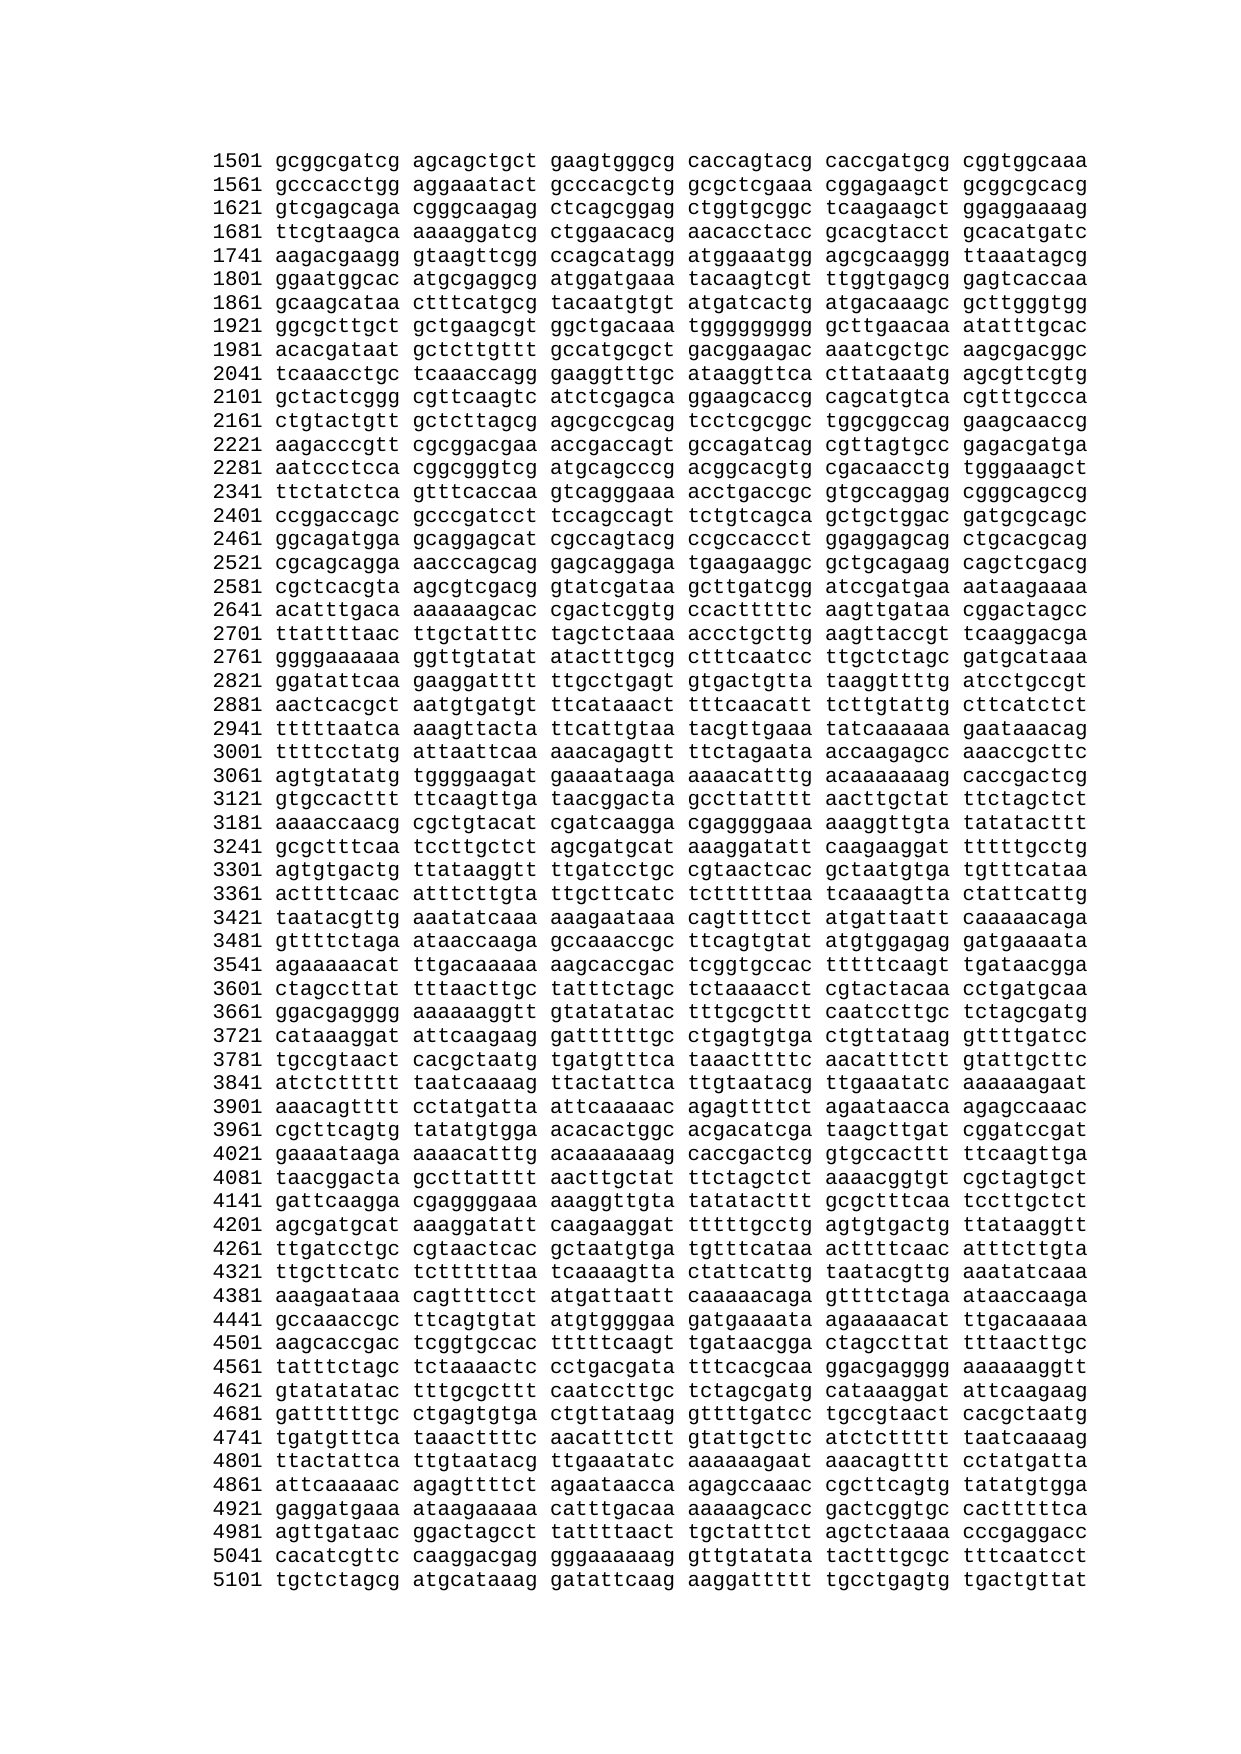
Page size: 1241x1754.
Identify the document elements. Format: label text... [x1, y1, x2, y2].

text 3121 gtgccacttt ttcaagttga taacggacta gccttatttt aacttgctat ttctagctct [150, 788, 1090, 812]
text 5101 tgctctagcg atgcataaag gatattcaag aaggattttt tgcctgagtg tgactgttat [150, 1569, 1090, 1592]
text 1501 gcggcgatcg agcagctgct gaagtgggcg caccagtacg caccgatgcg cggtggcaaa [150, 150, 1090, 174]
text 4021 gaaaataaga aaaacatttg acaaaaaaag caccgactcg gtgccacttt ttcaagttga [150, 1143, 1090, 1167]
text 2341 ttctatctca gtttcaccaa gtcagggaaa acctgaccgc gtgccaggag cgggcagccg [150, 481, 1090, 505]
text 4501 aagcaccgac tcggtgccac tttttcaagt tgataacgga ctagccttat tttaacttgc [150, 1332, 1090, 1356]
text 4561 tatttctagc tctaaaactc cctgacgata tttcacgcaa ggacgagggg aaaaaaggtt [150, 1356, 1090, 1379]
text 2281 aatccctcca cggcgggtcg atgcagcccg acggcacgtg cgacaacctg tgggaaagct [150, 457, 1090, 481]
text 2821 ggatattcaa gaaggatttt ttgcctgagt gtgactgtta taaggttttg atcctgccgt [150, 670, 1090, 694]
text 3961 cgcttcagtg tatatgtgga acacactggc acgacatcga taagcttgat cggatccgat [150, 1119, 1090, 1143]
text 2401 ccggaccagc gcccgatcct tccagccagt tctgtcagca gctgctggac gatgcgcagc [150, 505, 1090, 528]
text 1621 gtcgagcaga cgggcaagag ctcagcggag ctggtgcggc tcaagaagct ggaggaaaag [150, 197, 1090, 221]
text 3001 ttttcctatg attaattcaa aaacagagtt ttctagaata accaagagcc aaaccgcttc [150, 741, 1090, 765]
text 4681 gattttttgc ctgagtgtga ctgttataag gttttgatcc tgccgtaact cacgctaatg [150, 1403, 1090, 1427]
text 2521 cgcagcagga aacccagcag gagcaggaga tgaagaaggc gctgcagaag cagctcgacg [150, 552, 1090, 576]
text 4921 gaggatgaaa ataagaaaaa catttgacaa aaaaagcacc gactcggtgc cactttttca [150, 1498, 1090, 1521]
text 1921 ggcgcttgct gctgaagcgt ggctgacaaa tggggggggg gcttgaacaa atatttgcac [150, 316, 1090, 339]
text 2041 tcaaacctgc tcaaaccagg gaaggtttgc ataaggttca cttataaatg agcgttcgtg [150, 363, 1090, 386]
text 2941 tttttaatca aaagttacta ttcattgtaa tacgttgaaa tatcaaaaaa gaataaacag [150, 717, 1090, 741]
text 2701 ttattttaac ttgctatttc tagctctaaa accctgcttg aagttaccgt tcaaggacga [150, 623, 1090, 647]
text 1801 ggaatggcac atgcgaggcg atggatgaaa tacaagtcgt ttggtgagcg gagtcaccaa [150, 268, 1090, 292]
text 3241 gcgctttcaa tccttgctct agcgatgcat aaaggatatt caagaaggat tttttgcctg [150, 836, 1090, 859]
text 1861 gcaagcataa ctttcatgcg tacaatgtgt atgatcactg atgacaaagc gcttgggtgg [150, 292, 1090, 316]
text 4801 ttactattca ttgtaatacg ttgaaatatc aaaaaagaat aaacagtttt cctatgatta [150, 1451, 1090, 1474]
text 3601 ctagccttat tttaacttgc tatttctagc tctaaaacct cgtactacaa cctgatgcaa [150, 978, 1090, 1001]
text 3541 agaaaaacat ttgacaaaaa aagcaccgac tcggtgccac tttttcaagt tgataacgga [150, 954, 1090, 978]
text 4741 tgatgtttca taaacttttc aacatttctt gtattgcttc atctcttttt taatcaaaag [150, 1427, 1090, 1451]
text 2101 gctactcggg cgttcaagtc atctcgagca ggaagcaccg cagcatgtca cgtttgccca [150, 386, 1090, 410]
text 2581 cgctcacgta agcgtcgacg gtatcgataa gcttgatcgg atccgatgaa aataagaaaa [150, 576, 1090, 599]
text 1561 gcccacctgg aggaaatact gcccacgctg gcgctcgaaa cggagaagct gcggcgcacg [150, 174, 1090, 197]
text 3841 atctcttttt taatcaaaag ttactattca ttgtaatacg ttgaaatatc aaaaaagaat [150, 1072, 1090, 1096]
text 4621 gtatatatac tttgcgcttt caatccttgc tctagcgatg cataaaggat attcaagaag [150, 1379, 1090, 1403]
text 2641 acatttgaca aaaaaagcac cgactcggtg ccactttttc aagttgataa cggactagcc [150, 599, 1090, 623]
text 3661 ggacgagggg aaaaaaggtt gtatatatac tttgcgcttt caatccttgc tctagcgatg [150, 1001, 1090, 1025]
text 4321 ttgcttcatc tcttttttaa tcaaaagtta ctattcattg taatacgttg aaatatcaaa [150, 1261, 1090, 1285]
text 4141 gattcaagga cgaggggaaa aaaggttgta tatatacttt gcgctttcaa tccttgctct [150, 1190, 1090, 1214]
text 1681 ttcgtaagca aaaaggatcg ctggaacacg aacacctacc gcacgtacct gcacatgatc [150, 221, 1090, 244]
text 3061 agtgtatatg tggggaagat gaaaataaga aaaacatttg acaaaaaaag caccgactcg [150, 765, 1090, 788]
text 2221 aagacccgtt cgcggacgaa accgaccagt gccagatcag cgttagtgcc gagacgatga [150, 434, 1090, 457]
text 2461 ggcagatgga gcaggagcat cgccagtacg ccgccaccct ggaggagcag ctgcacgcag [150, 528, 1090, 552]
text 5041 cacatcgttc caaggacgag gggaaaaaag gttgtatata tactttgcgc tttcaatcct [150, 1545, 1090, 1569]
text 4441 gccaaaccgc ttcagtgtat atgtggggaa gatgaaaata agaaaaacat ttgacaaaaa [150, 1309, 1090, 1332]
text 4861 attcaaaaac agagttttct agaataacca agagccaaac cgcttcagtg tatatgtgga [150, 1474, 1090, 1498]
text 4201 agcgatgcat aaaggatatt caagaaggat tttttgcctg agtgtgactg ttataaggtt [150, 1214, 1090, 1238]
text 3481 gttttctaga ataaccaaga gccaaaccgc ttcagtgtat atgtggagag gatgaaaata [150, 930, 1090, 954]
text 4261 ttgatcctgc cgtaactcac gctaatgtga tgtttcataa acttttcaac atttcttgta [150, 1238, 1090, 1261]
text 4381 aaagaataaa cagttttcct atgattaatt caaaaacaga gttttctaga ataaccaaga [150, 1285, 1090, 1309]
text 3721 cataaaggat attcaagaag gattttttgc ctgagtgtga ctgttataag gttttgatcc [150, 1025, 1090, 1048]
text 4081 taacggacta gccttatttt aacttgctat ttctagctct aaaacggtgt cgctagtgct [150, 1167, 1090, 1190]
text 2881 aactcacgct aatgtgatgt ttcataaact tttcaacatt tcttgtattg cttcatctct [150, 694, 1090, 717]
text 3301 agtgtgactg ttataaggtt ttgatcctgc cgtaactcac gctaatgtga tgtttcataa [150, 859, 1090, 883]
text 3421 taatacgttg aaatatcaaa aaagaataaa cagttttcct atgattaatt caaaaacaga [150, 907, 1090, 930]
text 2761 ggggaaaaaa ggttgtatat atactttgcg ctttcaatcc ttgctctagc gatgcataaa [150, 647, 1090, 670]
text 1981 acacgataat gctcttgttt gccatgcgct gacggaagac aaatcgctgc aagcgacggc [150, 339, 1090, 363]
text 3181 aaaaccaacg cgctgtacat cgatcaagga cgaggggaaa aaaggttgta tatatacttt [150, 812, 1090, 836]
text 2161 ctgtactgtt gctcttagcg agcgccgcag tcctcgcggc tggcggccag gaagcaaccg [150, 410, 1090, 434]
text 4981 agttgataac ggactagcct tattttaact tgctatttct agctctaaaa cccgaggacc [150, 1521, 1090, 1545]
text 3781 tgccgtaact cacgctaatg tgatgtttca taaacttttc aacatttctt gtattgcttc [150, 1048, 1090, 1072]
text 3901 aaacagtttt cctatgatta attcaaaaac agagttttct agaataacca agagccaaac [150, 1096, 1090, 1119]
text 1741 aagacgaagg gtaagttcgg ccagcatagg atggaaatgg agcgcaaggg ttaaatagcg [150, 244, 1090, 268]
text 3361 acttttcaac atttcttgta ttgcttcatc tcttttttaa tcaaaagtta ctattcattg [150, 883, 1090, 907]
